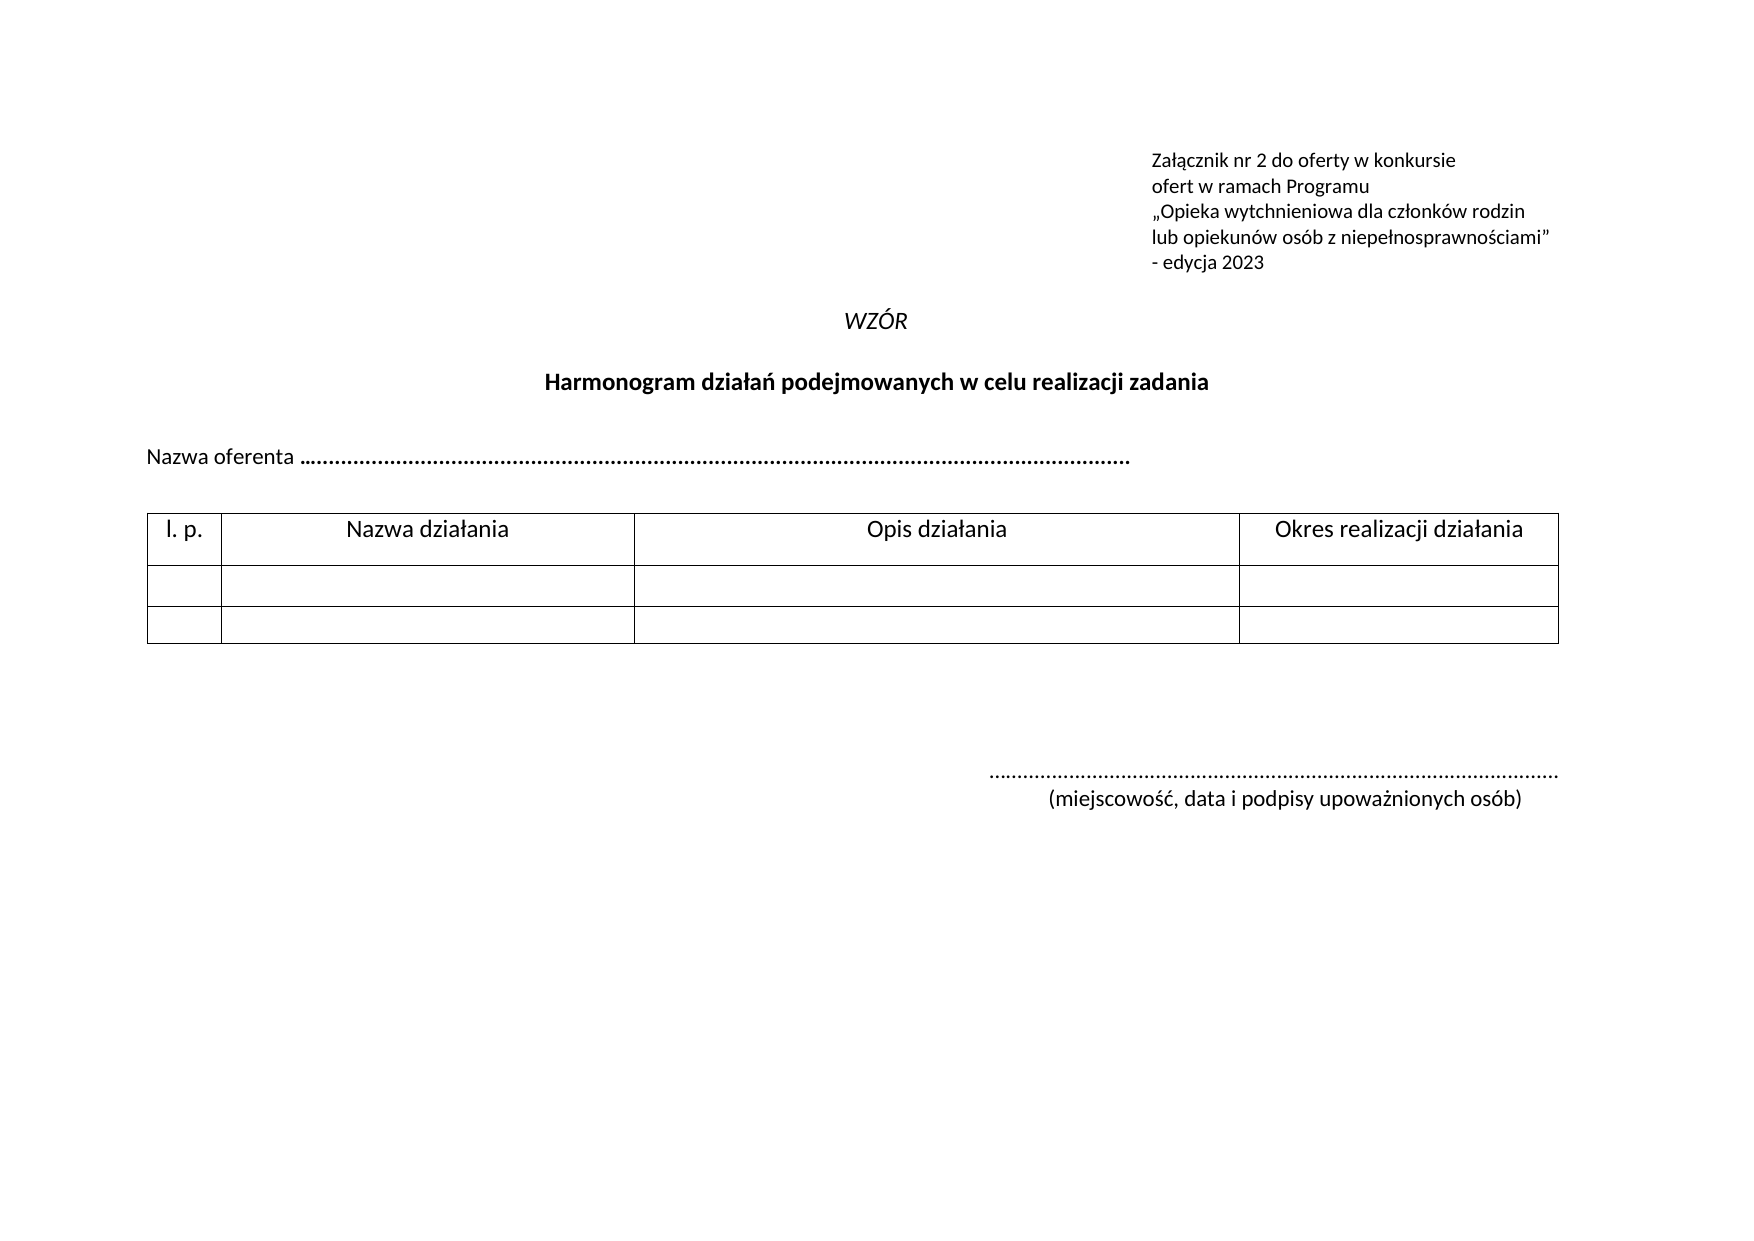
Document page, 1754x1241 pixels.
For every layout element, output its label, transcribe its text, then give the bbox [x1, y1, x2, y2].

table_header l. p. [148, 514, 221, 565]
table_header Nazwa działania [222, 514, 634, 565]
table_cell [148, 607, 221, 643]
text …................................................................................................ [989, 756, 1606, 784]
table_header Opis działania [635, 514, 1239, 565]
text Nazwa oferenta …..................................................................................................................................... [146, 442, 1606, 471]
table_cell [1240, 566, 1558, 606]
table_cell [1240, 607, 1558, 643]
text (miejscowość, data i podpisy upoważnionych osób) [959, 784, 1606, 812]
text ofert w ramach Programu [1152, 173, 1606, 198]
text Harmonogram działań podejmowanych w celu realizacji zadania [148, 366, 1606, 397]
text WZÓR [148, 305, 1606, 336]
table_cell [148, 566, 221, 606]
table_cell [635, 566, 1239, 606]
table_cell [635, 607, 1239, 643]
text Załącznik nr 2 do oferty w konkursie [1152, 148, 1606, 173]
text „Opieka wytchnieniowa dla członków rodzin lub opiekunów osób z niepełnosprawnościami” - edycja 2023 [1152, 198, 1606, 275]
table_cell [222, 607, 634, 643]
table_cell [222, 566, 634, 606]
table_header Okres realizacji działania [1240, 514, 1558, 565]
